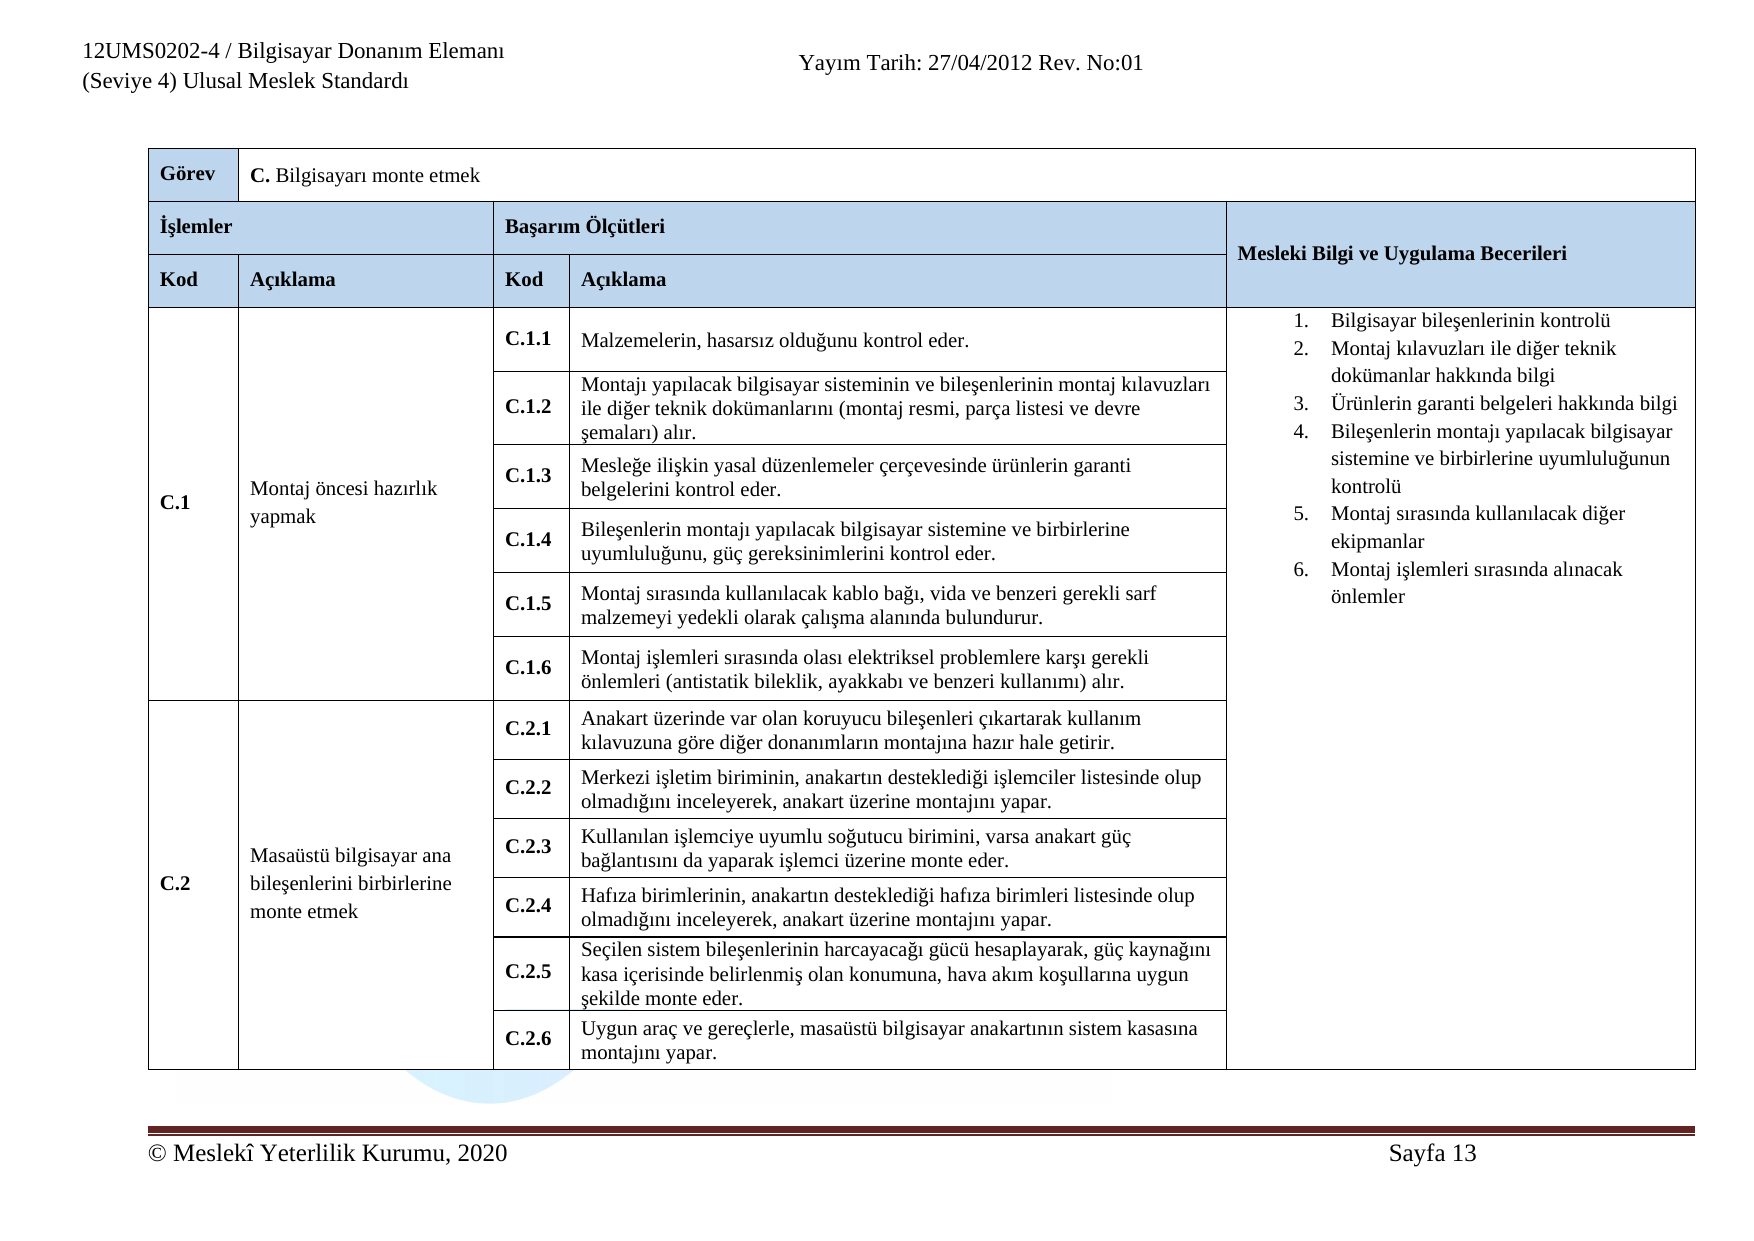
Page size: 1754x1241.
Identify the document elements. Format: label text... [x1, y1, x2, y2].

table_cell C.2.5 [494, 938, 569, 1009]
table_cell C.2.6 [494, 1011, 569, 1069]
table_cell Masaüstü bilgisayar ana bileşenlerini birbirlerine monte etmek [239, 701, 493, 1069]
table_cell Bilgisayar bileşenlerinin kontrolü Montaj kılavuzları ile diğer teknik dokümanlar hakkında bilgi Ürünlerin garanti belgeleri hakkında bilgi Bileşenlerin montajı yapılacak bilgisayar sistemine ve birbirlerine uyumluluğunun kontrolü Montaj sırasında kullanılacak diğer ekipmanlar Montaj işlemleri sırasında alınacak önlemler Dahili ve harici bileşenler hakkında bilgi Anakart hakkında bilgi Anakart ve diğer bileşenlerin montajı Bileşenlerin güç ve veri bağlantılarını yapma Sistemin ilk çalıştırmasını yapma Kontrol ve uyarı sesleri ile gösterge ışıklarının anlamları hakkında bilgi BIOS hakkında bilgi BIOS yükleme ve yapılandırma [1227, 308, 1695, 1069]
table_cell C.1.2 [494, 372, 569, 444]
table_cell Mesleğe ilişkin yasal düzenlemeler çerçevesinde ürünlerin garanti belgelerini kontrol eder. [570, 445, 1226, 508]
table_cell C.1.3 [494, 445, 569, 508]
table_cell C.2 [149, 701, 238, 1069]
table_cell Kod [494, 255, 569, 307]
table_cell C.2.1 [494, 701, 569, 759]
table_cell Uygun araç ve gereçlerle, masaüstü bilgisayar anakartının sistem kasasına montajını yapar. [570, 1011, 1226, 1069]
table_cell C.2.2 [494, 760, 569, 818]
table_cell Montaj sırasında kullanılacak kablo bağı, vida ve benzeri gerekli sarf malzemeyi yedekli olarak çalışma alanında bulundurur. [570, 573, 1226, 636]
table_cell Açıklama [239, 255, 493, 307]
table_cell Seçilen sistem bileşenlerinin harcayacağı gücü hesaplayarak, güç kaynağını kasa içerisinde belirlenmiş olan konumuna, hava akım koşullarına uygun şekilde monte eder. [570, 938, 1226, 1009]
table_header Görev [149, 149, 238, 201]
table_cell Mesleki Bilgi ve Uygulama Becerileri [1227, 202, 1695, 307]
table_cell Başarım Ölçütleri [494, 202, 1226, 254]
table_cell Montajı yapılacak bilgisayar sisteminin ve bileşenlerinin montaj kılavuzları ile diğer teknik dokümanlarını (montaj resmi, parça listesi ve devre şemaları) alır. [570, 372, 1226, 444]
table_cell Montaj işlemleri sırasında olası elektriksel problemlere karşı gerekli önlemleri (antistatik bileklik, ayakkabı ve benzeri kullanımı) alır. [570, 637, 1226, 700]
table_cell Malzemelerin, hasarsız olduğunu kontrol eder. [570, 308, 1226, 371]
table_cell Kod [149, 255, 238, 307]
table_cell C.2.3 [494, 819, 569, 877]
table_cell C.1.5 [494, 573, 569, 636]
table_cell Montaj öncesi hazırlık yapmak [239, 308, 493, 700]
table_cell Merkezi işletim biriminin, anakartın desteklediği işlemciler listesinde olup olmadığını inceleyerek, anakart üzerine montajını yapar. [570, 760, 1226, 818]
table_cell C.1.6 [494, 637, 569, 700]
table_cell Hafıza birimlerinin, anakartın desteklediği hafıza birimleri listesinde olup olmadığını inceleyerek, anakart üzerine montajını yapar. [570, 878, 1226, 936]
table_cell İşlemler [149, 202, 493, 254]
table_header C. Bilgisayarı monte etmek [239, 149, 1695, 201]
table_cell Anakart üzerinde var olan koruyucu bileşenleri çıkartarak kullanım kılavuzuna göre diğer donanımların montajına hazır hale getirir. [570, 701, 1226, 759]
table_cell Kullanılan işlemciye uyumlu soğutucu birimini, varsa anakart güç bağlantısını da yaparak işlemci üzerine monte eder. [570, 819, 1226, 877]
table_cell C.1 [149, 308, 238, 700]
table_cell Bileşenlerin montajı yapılacak bilgisayar sistemine ve birbirlerine uyumluluğunu, güç gereksinimlerini kontrol eder. [570, 509, 1226, 572]
table_cell C.2.4 [494, 878, 569, 936]
table_cell C.1.1 [494, 308, 569, 371]
table_cell Açıklama [570, 255, 1226, 307]
table_cell C.1.4 [494, 509, 569, 572]
